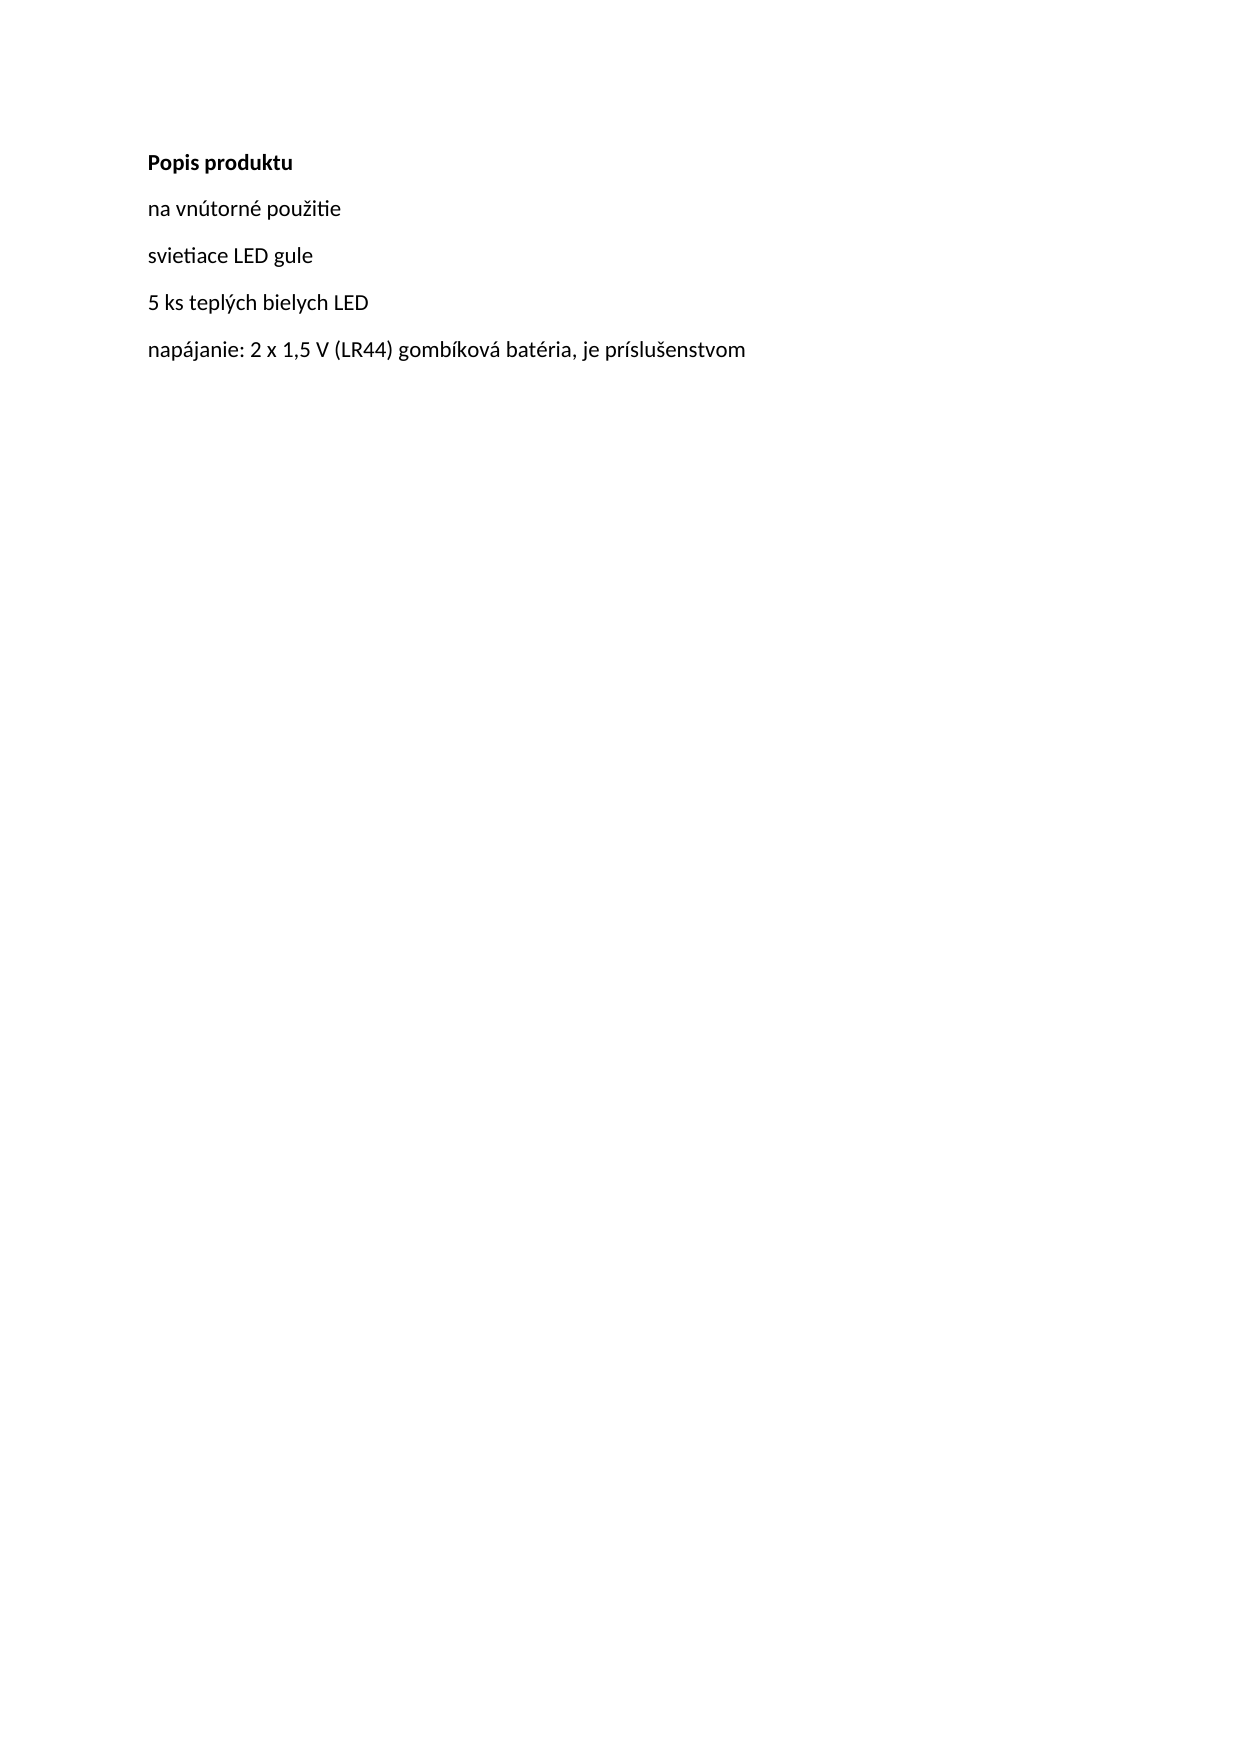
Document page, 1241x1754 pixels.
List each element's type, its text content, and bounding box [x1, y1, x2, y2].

text Popis produktu [148, 148, 1093, 176]
text napájanie: 2 x 1,5 V (LR44) gombíková batéria, je príslušenstvom [148, 335, 1093, 363]
text svietiace LED gule [148, 241, 1093, 269]
text na vnútorné použitie [148, 194, 1093, 222]
text 5 ks teplých bielych LED [148, 288, 1093, 316]
